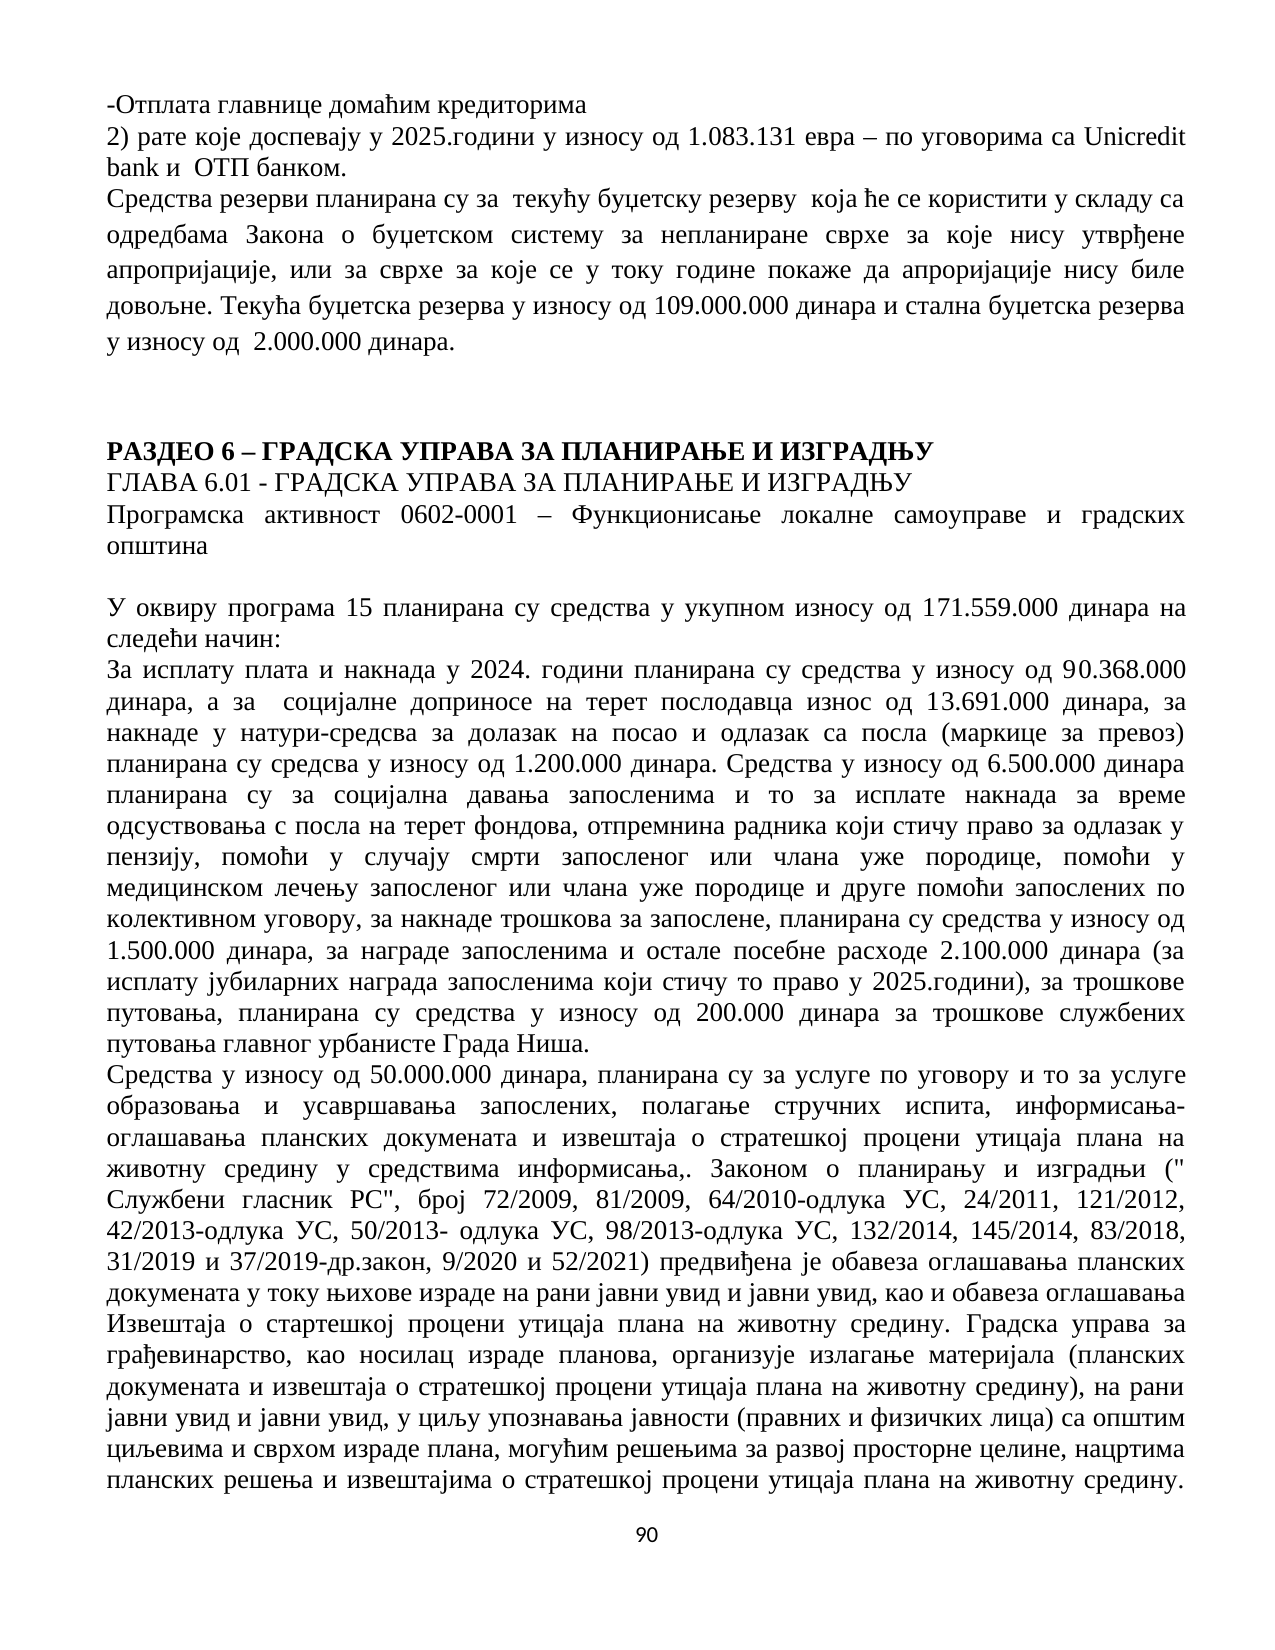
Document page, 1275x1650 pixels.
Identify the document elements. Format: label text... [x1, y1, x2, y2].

text ГЛАВА 6.01 - ГРАДСКА УПРАВА ЗА ПЛАНИРАЊЕ И ИЗГРАДЊУ [106, 467, 1186, 498]
text РАЗДЕО 6 – ГРАДСКА УПРАВА ЗА ПЛАНИРАЊЕ И ИЗГРАДЊУ [106, 435, 1186, 467]
text У оквиру програма 15 планирана су средства у укупном износу од 171.559.000 динара на следећи начин: [106, 591, 1186, 653]
text Програмска активност 0602-0001 – Функционисање локалне самоуправе и градских општина [106, 498, 1186, 560]
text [106, 1058, 1186, 1494]
text Средства резерви планирана су за текућу буџетску резерву која ће се користити у складу са одредбама Закона о буџетском систему за непланиране сврхе за које нису утврђене апропријациjе, или за сврхе за које се у току године покаже да апроријације нису биле довољне. Текућа буџетска резерва у износу од 109.000.000 динара и стална буџетска резерва у износу од 2.000.000 динара. [106, 182, 1186, 356]
text За исплату плата и накнада у 2024. години планирана су средства у износу од 90.368.000 динара, а за социјалне доприносе на терет послодавца износ од 13.691.000 динара, за накнаде у натури-средсва за долазак на посао и одлазак са посла (маркице за превоз) планирана су средсва у износу од 1.200.000 динара. Средства у износу од 6.500.000 динара планирана су за социјална давања запосленима и то за исплате накнада за време одсуствовања с посла на терет фондова, отпремнина радника који стичу право за одлазак у пензију, помоћи у случају смрти запосленог или члана уже породице, помоћи у медицинском лечењу запосленог или члана уже породице и друге помоћи запослених по колективном уговору, за накнаде трошкова за запослене, планирана су средства у износу од 1.500.000 динара, за награде запосленима и остале посебне расходе 2.100.000 динара (за исплату јубиларних награда запосленима који стичу то право у 2025.години), за трошкове путовања, планирана су средства у износу од 200.000 динара за трошкове службених путовања главног урбанисте Града Ниша. [106, 653, 1186, 1058]
text 2) рате које доспевају у 2025.години у износу од 1.083.131 евра – по уговорима са Unicredit bank и ОТП банком. [106, 120, 1186, 182]
text -Отплата главнице домаћим кредиторима [106, 89, 1186, 120]
